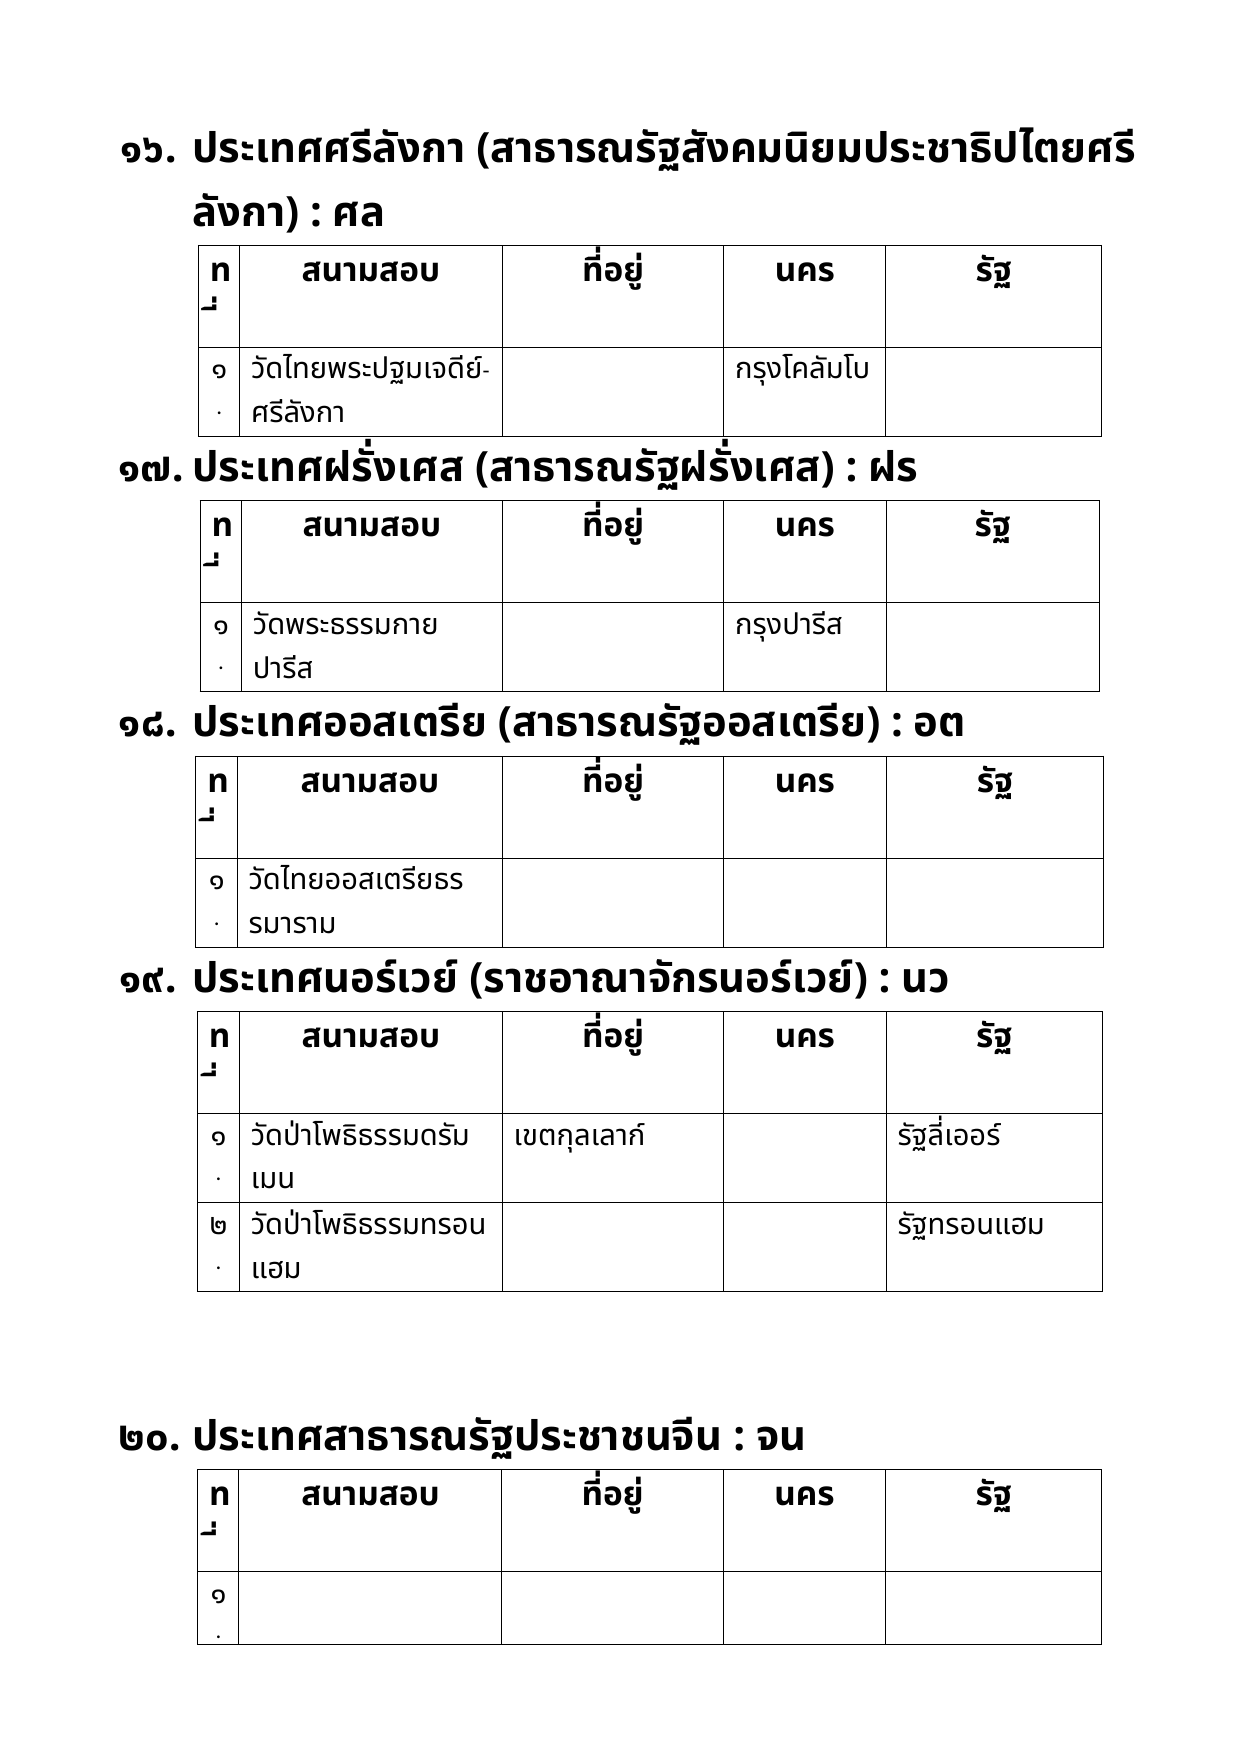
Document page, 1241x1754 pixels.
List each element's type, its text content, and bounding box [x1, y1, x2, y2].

table_header สนามสอบ [240, 1012, 502, 1113]
table_cell วัดไทยออสเตรียธรรมาราม [238, 859, 502, 947]
table_cell รัฐทรอนแฮม [887, 1203, 1102, 1291]
table_header ที่ [201, 501, 241, 602]
table_cell ๑. [199, 348, 239, 436]
table_header นคร [724, 757, 886, 857]
text ๑๘. ประเทศออสเตรีย (สาธารณรัฐออสเตรีย) : อต [118, 692, 1181, 756]
table_header รัฐ [886, 1470, 1101, 1571]
table_header สนามสอบ [239, 1470, 501, 1571]
table_cell ๑. [201, 603, 241, 691]
table_header นคร [724, 501, 886, 602]
table_cell [503, 603, 723, 691]
table_cell [503, 348, 723, 436]
table_cell [886, 348, 1101, 436]
table_header ที่ [196, 757, 237, 857]
table_cell ๑. [196, 859, 237, 947]
table_cell [502, 1572, 723, 1644]
table_cell วัดป่าโพธิธรรมทรอนแฮม [240, 1203, 502, 1291]
text ๑๗. ประเทศฝรั่งเศส (สาธารณรัฐฝรั่งเศส) : ฝร [118, 437, 1181, 500]
table_cell [887, 859, 1103, 947]
table_cell รัฐลี่เออร์ [887, 1114, 1102, 1202]
table_cell วัดพระธรรมกายปารีส [242, 603, 502, 691]
table_header ที่ [199, 246, 239, 347]
table_cell [724, 1572, 885, 1644]
table_cell ๑. [198, 1114, 239, 1202]
text ๒๐. ประเทศสาธารณรัฐประชาชนจีน : จน [118, 1406, 1181, 1469]
table_header ที่อยู่ [503, 501, 723, 602]
table_cell ๒. [198, 1203, 239, 1291]
table_header สนามสอบ [238, 757, 502, 857]
table_header นคร [724, 1470, 885, 1571]
table_header รัฐ [887, 501, 1099, 602]
table_header สนามสอบ [242, 501, 502, 602]
table_header ที่อยู่ [502, 1470, 723, 1571]
table_header ที่ [198, 1012, 239, 1113]
table_cell [724, 1203, 886, 1291]
table_header รัฐ [887, 1012, 1102, 1113]
table_cell ๑. [198, 1572, 238, 1644]
table_cell [503, 1203, 723, 1291]
table_cell [503, 859, 723, 947]
table_header นคร [724, 246, 885, 347]
table_cell [887, 603, 1099, 691]
table_cell [239, 1572, 501, 1644]
table_cell วัดป่าโพธิธรรมดรัมเมน [240, 1114, 502, 1202]
table_header สนามสอบ [240, 246, 502, 347]
table_cell กรุงปารีส [724, 603, 886, 691]
table_header รัฐ [887, 757, 1103, 857]
table_cell เขตกุลเลาก์ [503, 1114, 723, 1202]
table_header ที่อยู่ [503, 1012, 723, 1113]
table_cell [724, 1114, 886, 1202]
table_cell กรุงโคลัมโบ [724, 348, 885, 436]
table_header ที่ [198, 1470, 238, 1571]
table_cell [724, 859, 886, 947]
table_header ที่อยู่ [503, 757, 723, 857]
text ๑๖. ประเทศศรีลังกา (สาธารณรัฐสังคมนิยมประชาธิปไตยศรีลังกา) : ศล [118, 118, 1181, 245]
table_cell [886, 1572, 1101, 1644]
table_cell วัดไทยพระปฐมเจดีย์-ศรีลังกา [240, 348, 502, 436]
table_header ที่อยู่ [503, 246, 723, 347]
text ๑๙. ประเทศนอร์เวย์ (ราชอาณาจักรนอร์เวย์) : นว [118, 948, 1181, 1011]
table_header นคร [724, 1012, 886, 1113]
table_header รัฐ [886, 246, 1101, 347]
